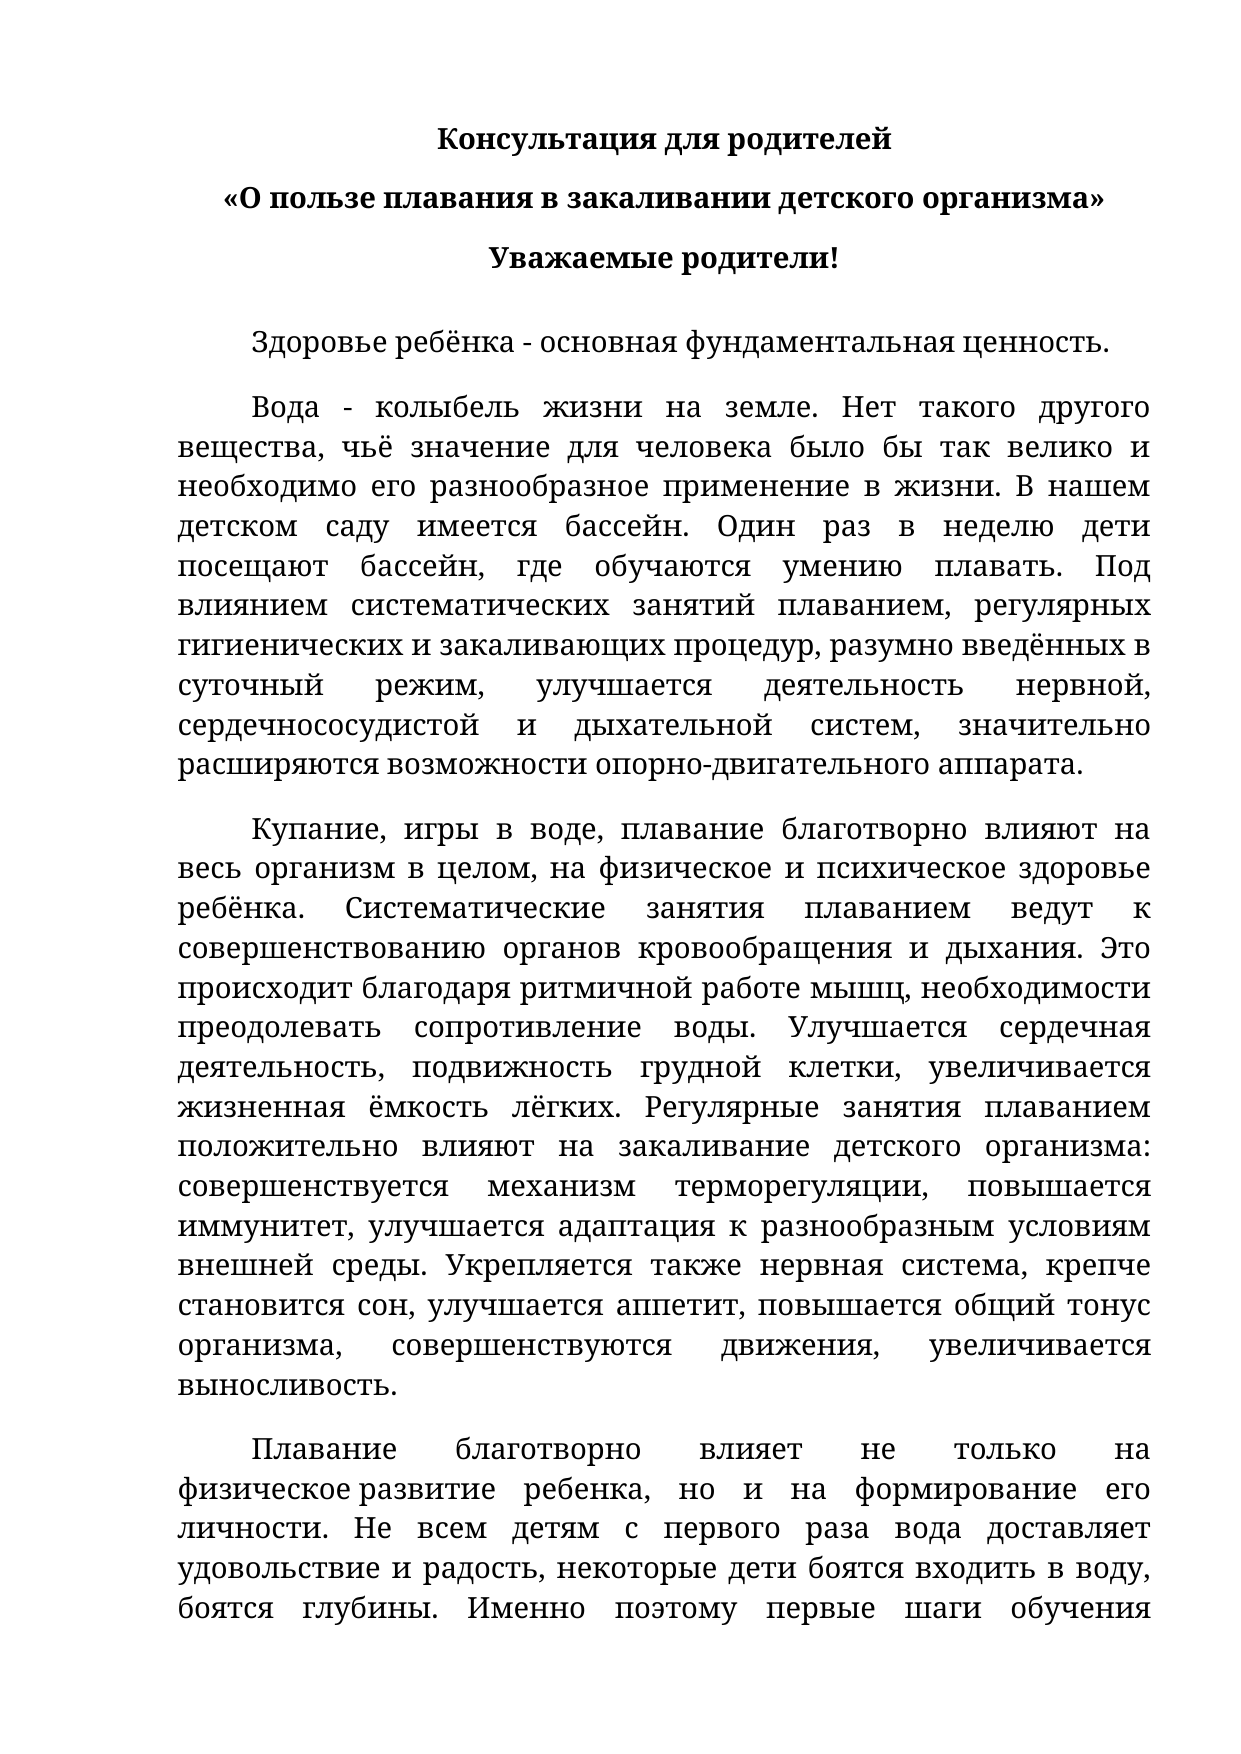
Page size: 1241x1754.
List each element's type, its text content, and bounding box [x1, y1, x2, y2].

text Здоровье ребёнка - основная фундаментальная ценность. [177, 322, 1152, 361]
text Консультация для родителей [177, 118, 1152, 158]
text Уважаемые родители! [177, 237, 1152, 277]
text Вода - колыбель жизни на земле. Нет такого другого вещества, чьё значение для человека было бы так велико и необходимо его разнообразное применение в жизни. В нашем детском саду имеется бассейн. Один раз в неделю дети посещают бассейн, где обучаются умению плавать. Под влиянием систематических занятий плаванием, регулярных гигиенических и закаливающих процедур, разумно введённых в суточный режим, улучшается деятельность нервной, сердечнососудистой и дыхательной систем, значительно расширяются возможности опорно-двигательного аппарата. [177, 386, 1152, 783]
text «О пользе плавания в закаливании детского организма» [177, 178, 1152, 217]
text Купание, игры в воде, плавание благотворно влияют на весь организм в целом, на физическое и психическое здоровье ребёнка. Систематические занятия плаванием ведут к совершенствованию органов кровообращения и дыхания. Это происходит благодаря ритмичной работе мышц, необходимости преодолевать сопротивление воды. Улучшается сердечная деятельность, подвижность грудной клетки, увеличивается жизненная ёмкость лёгких. Регулярные занятия плаванием положительно влияют на закаливание детского организма: совершенствуется механизм терморегуляции, повышается иммунитет, улучшается адаптация к разнообразным условиям внешней среды. Укрепляется также нервная система, крепче становится сон, улучшается аппетит, повышается общий тонус организма, совершенствуются движения, увеличивается выносливость. [177, 808, 1152, 1403]
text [177, 1428, 1152, 1627]
